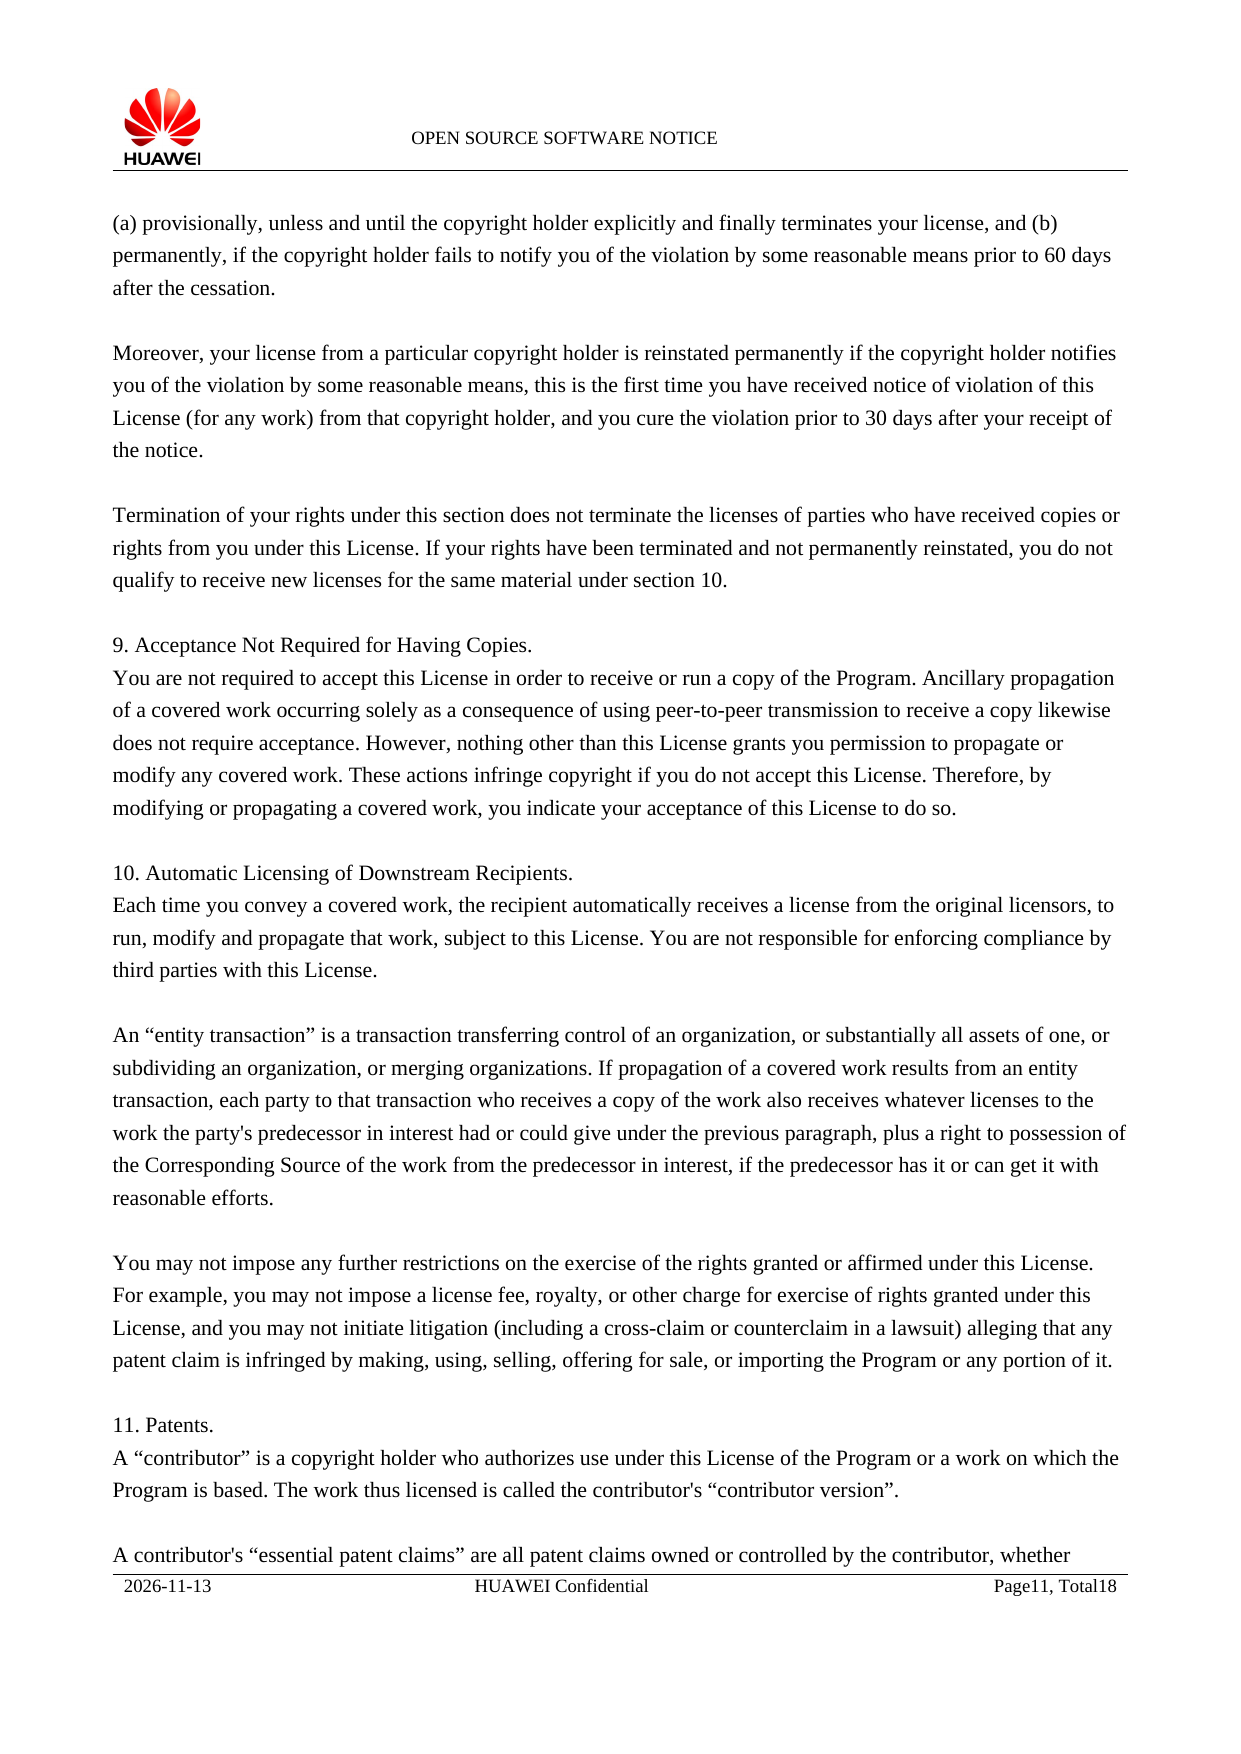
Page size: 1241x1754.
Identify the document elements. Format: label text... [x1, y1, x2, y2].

picture [124, 88, 201, 165]
